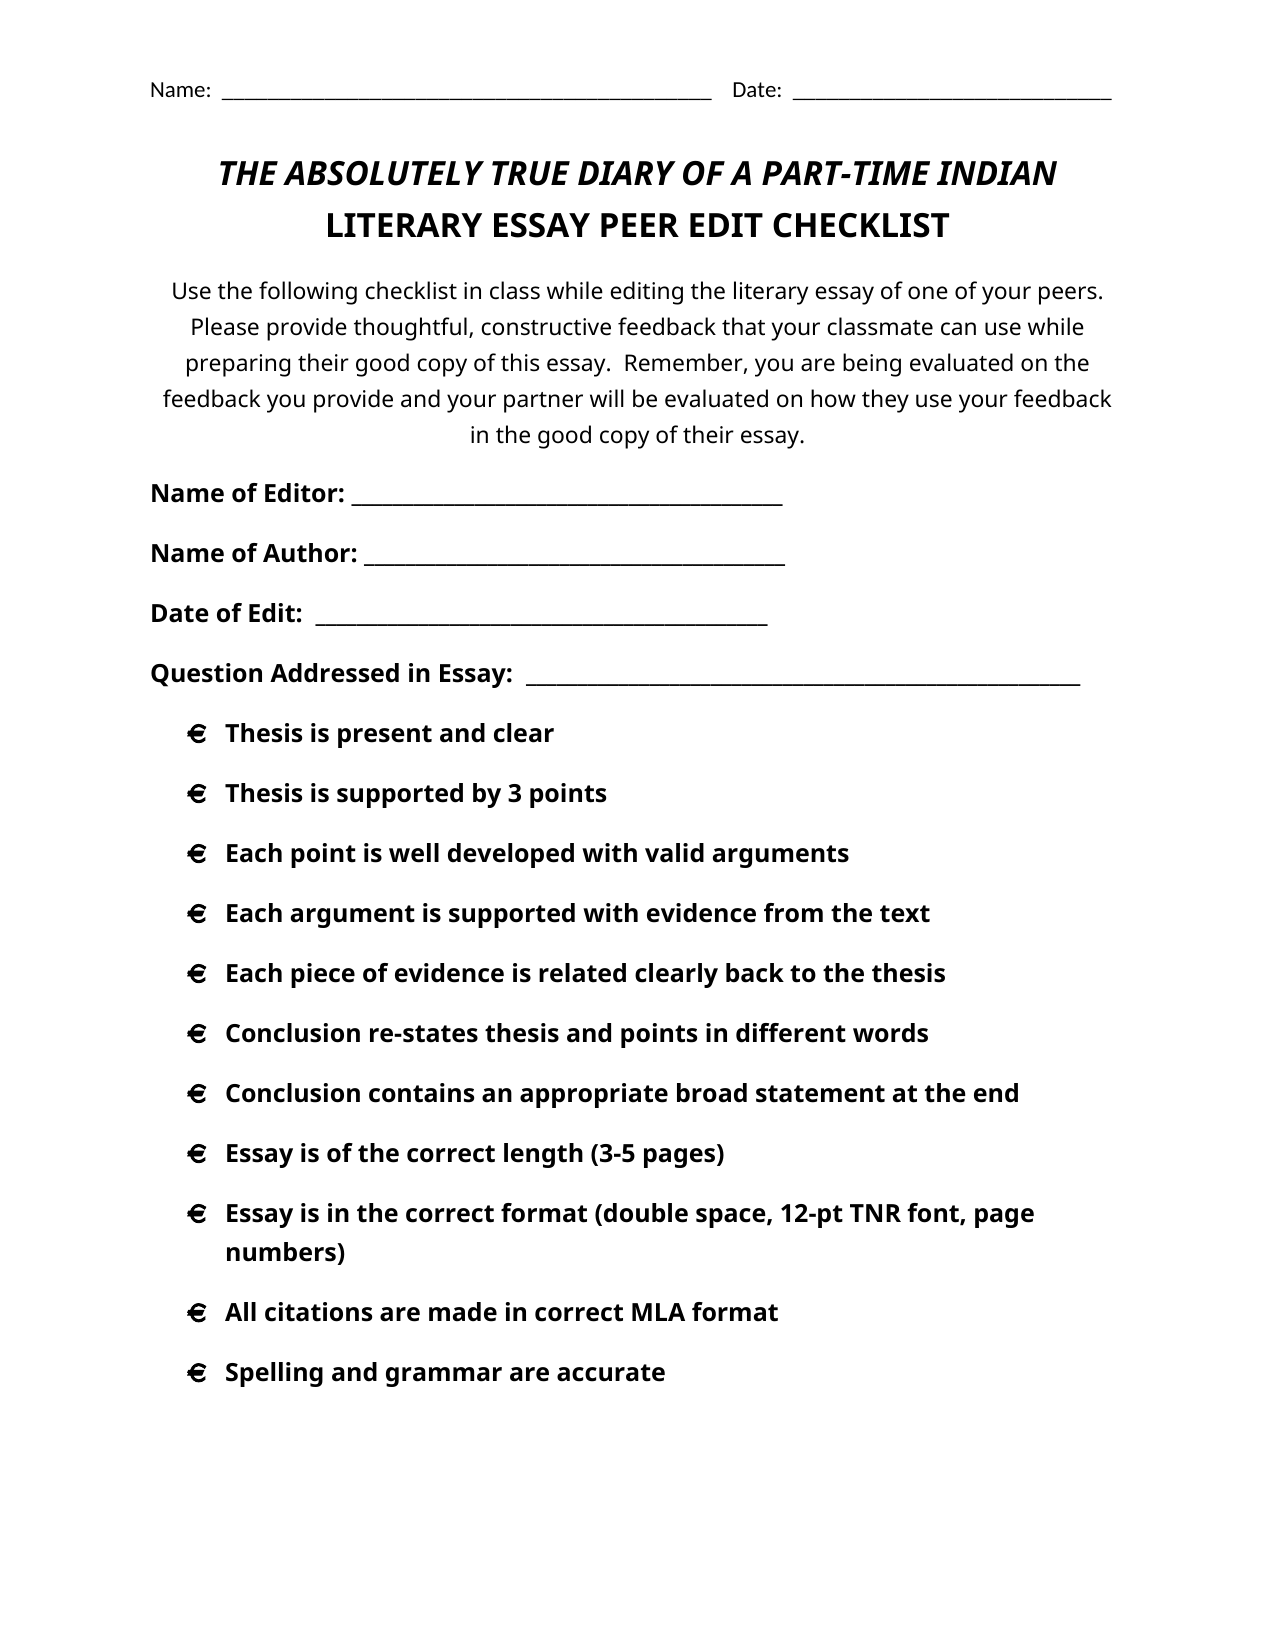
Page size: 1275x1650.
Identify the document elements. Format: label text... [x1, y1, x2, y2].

list Thesis is supported by 3 points [187, 776, 1125, 810]
list All citations are made in correct MLA format [187, 1295, 1125, 1329]
text THE ABSOLUTELY TRUE DIARY OF A PART-TIME INDIAN LITERARY ESSAY PEER EDIT CHECKLIST [150, 150, 1125, 248]
list Thesis is present and clear [187, 716, 1125, 750]
text Question Addressed in Essay: ______________________________________________________ [150, 656, 1125, 690]
text Date of Edit: ____________________________________________ [150, 596, 1125, 630]
text Name of Author: _________________________________________ [150, 536, 1125, 570]
list Each piece of evidence is related clearly back to the thesis [187, 956, 1125, 990]
list Spelling and grammar are accurate [187, 1355, 1125, 1389]
text Use the following checklist in class while editing the literary essay of one of your peers. Please provide thoughtful, constructive feedback that your classmate can use while preparing their good copy of this essay. Remember, you are being evaluated on the feedback you provide and your partner will be evaluated on how they use your feedback in the good copy of their essay. [150, 275, 1125, 450]
list Each point is well developed with valid arguments [187, 836, 1125, 870]
list Conclusion contains an appropriate broad statement at the end [187, 1076, 1125, 1110]
list Essay is of the correct length (3-5 pages) [187, 1136, 1125, 1170]
list Each argument is supported with evidence from the text [187, 896, 1125, 930]
list Conclusion re-states thesis and points in different words [187, 1016, 1125, 1050]
list Essay is in the correct format (double space, 12-pt TNR font, page numbers) [187, 1196, 1125, 1269]
text Name of Editor: __________________________________________ [150, 476, 1125, 510]
